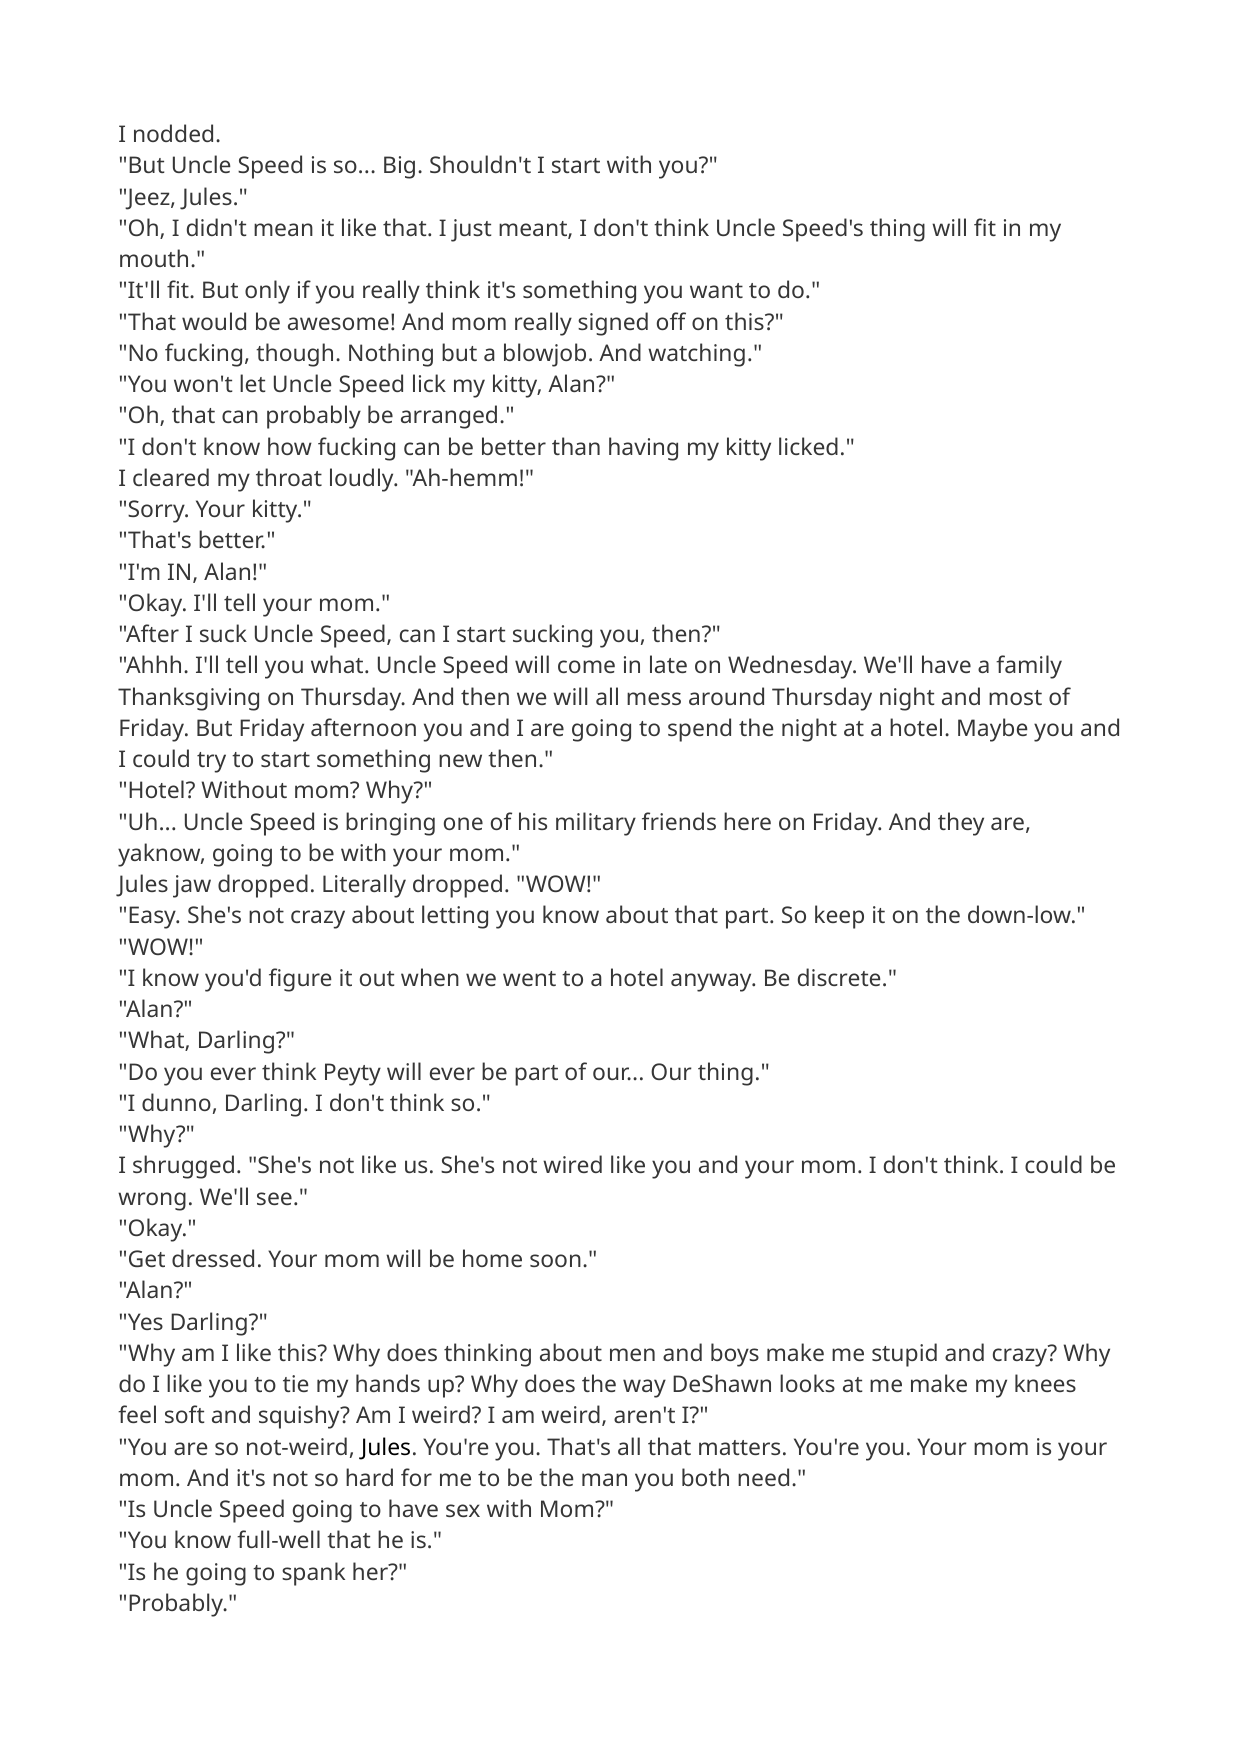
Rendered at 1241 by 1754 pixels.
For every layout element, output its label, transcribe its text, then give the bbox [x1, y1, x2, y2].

text "Why?" [118, 1118, 1122, 1149]
text "I know you'd figure it out when we went to a hotel anyway. Be discrete." [118, 962, 1122, 993]
text "Is Uncle Speed going to have sex with Mom?" [118, 1493, 1122, 1524]
text "Okay." [118, 1212, 1122, 1243]
text "I'm IN, Alan!" [118, 556, 1122, 587]
text "I dunno, Darling. I don't think so." [118, 1087, 1122, 1118]
text "Why am I like this? Why does thinking about men and boys make me stupid and crazy? Why do I like you to tie my hands up? Why does the way DeShawn looks at me make my knees feel soft and squishy? Am I weird? I am weird, aren't I?" [118, 1337, 1122, 1431]
text "Do you ever think Peyty will ever be part of our... Our thing." [118, 1056, 1122, 1087]
text "Jeez, Jules." [118, 181, 1122, 212]
text "Alan?" [118, 1274, 1122, 1306]
text "You are so not-weird, Jules. You're you. That's all that matters. You're you. Your mom is your mom. And it's not so hard for me to be the man you both need." [118, 1431, 1122, 1493]
text "I don't know how fucking can be better than having my kitty licked." [118, 431, 1122, 462]
text "What, Darling?" [118, 1024, 1122, 1056]
text "No fucking, though. Nothing but a blowjob. And watching." [118, 337, 1122, 368]
text "Alan?" [118, 993, 1122, 1024]
text "That's better." [118, 524, 1122, 556]
text "Hotel? Without mom? Why?" [118, 774, 1122, 806]
text "Yes Darling?" [118, 1306, 1122, 1337]
text "Uh... Uncle Speed is bringing one of his military friends here on Friday. And they are, yaknow, going to be with your mom." [118, 806, 1122, 868]
text "Oh, that can probably be arranged." [118, 399, 1122, 431]
text "Sorry. Your kitty." [118, 493, 1122, 524]
text "WOW!" [118, 931, 1122, 962]
text "But Uncle Speed is so... Big. Shouldn't I start with you?" [118, 149, 1122, 181]
text I cleared my throat loudly. "Ah-hemm!" [118, 462, 1122, 493]
text "Oh, I didn't mean it like that. I just meant, I don't think Uncle Speed's thing will fit in my mouth." [118, 212, 1122, 274]
text "Get dressed. Your mom will be home soon." [118, 1243, 1122, 1274]
text "Okay. I'll tell your mom." [118, 587, 1122, 618]
text "After I suck Uncle Speed, can I start sucking you, then?" [118, 618, 1122, 649]
text Jules jaw dropped. Literally dropped. "WOW!" [118, 868, 1122, 899]
text "It'll fit. But only if you really think it's something you want to do." [118, 274, 1122, 306]
text I shrugged. "She's not like us. She's not wired like you and your mom. I don't think. I could be wrong. We'll see." [118, 1149, 1122, 1212]
text "You won't let Uncle Speed lick my kitty, Alan?" [118, 368, 1122, 399]
text "That would be awesome! And mom really signed off on this?" [118, 306, 1122, 337]
text "Ahhh. I'll tell you what. Uncle Speed will come in late on Wednesday. We'll have a family Thanksgiving on Thursday. And then we will all mess around Thursday night and most of Friday. But Friday afternoon you and I are going to spend the night at a hotel. Maybe you and I could try to start something new then." [118, 649, 1122, 774]
text "Is he going to spank her?" [118, 1556, 1122, 1587]
text "You know full-well that he is." [118, 1524, 1122, 1556]
text "Easy. She's not crazy about letting you know about that part. So keep it on the down-low." [118, 899, 1122, 931]
text I nodded. [118, 118, 1122, 149]
text "Probably." [118, 1587, 1122, 1618]
